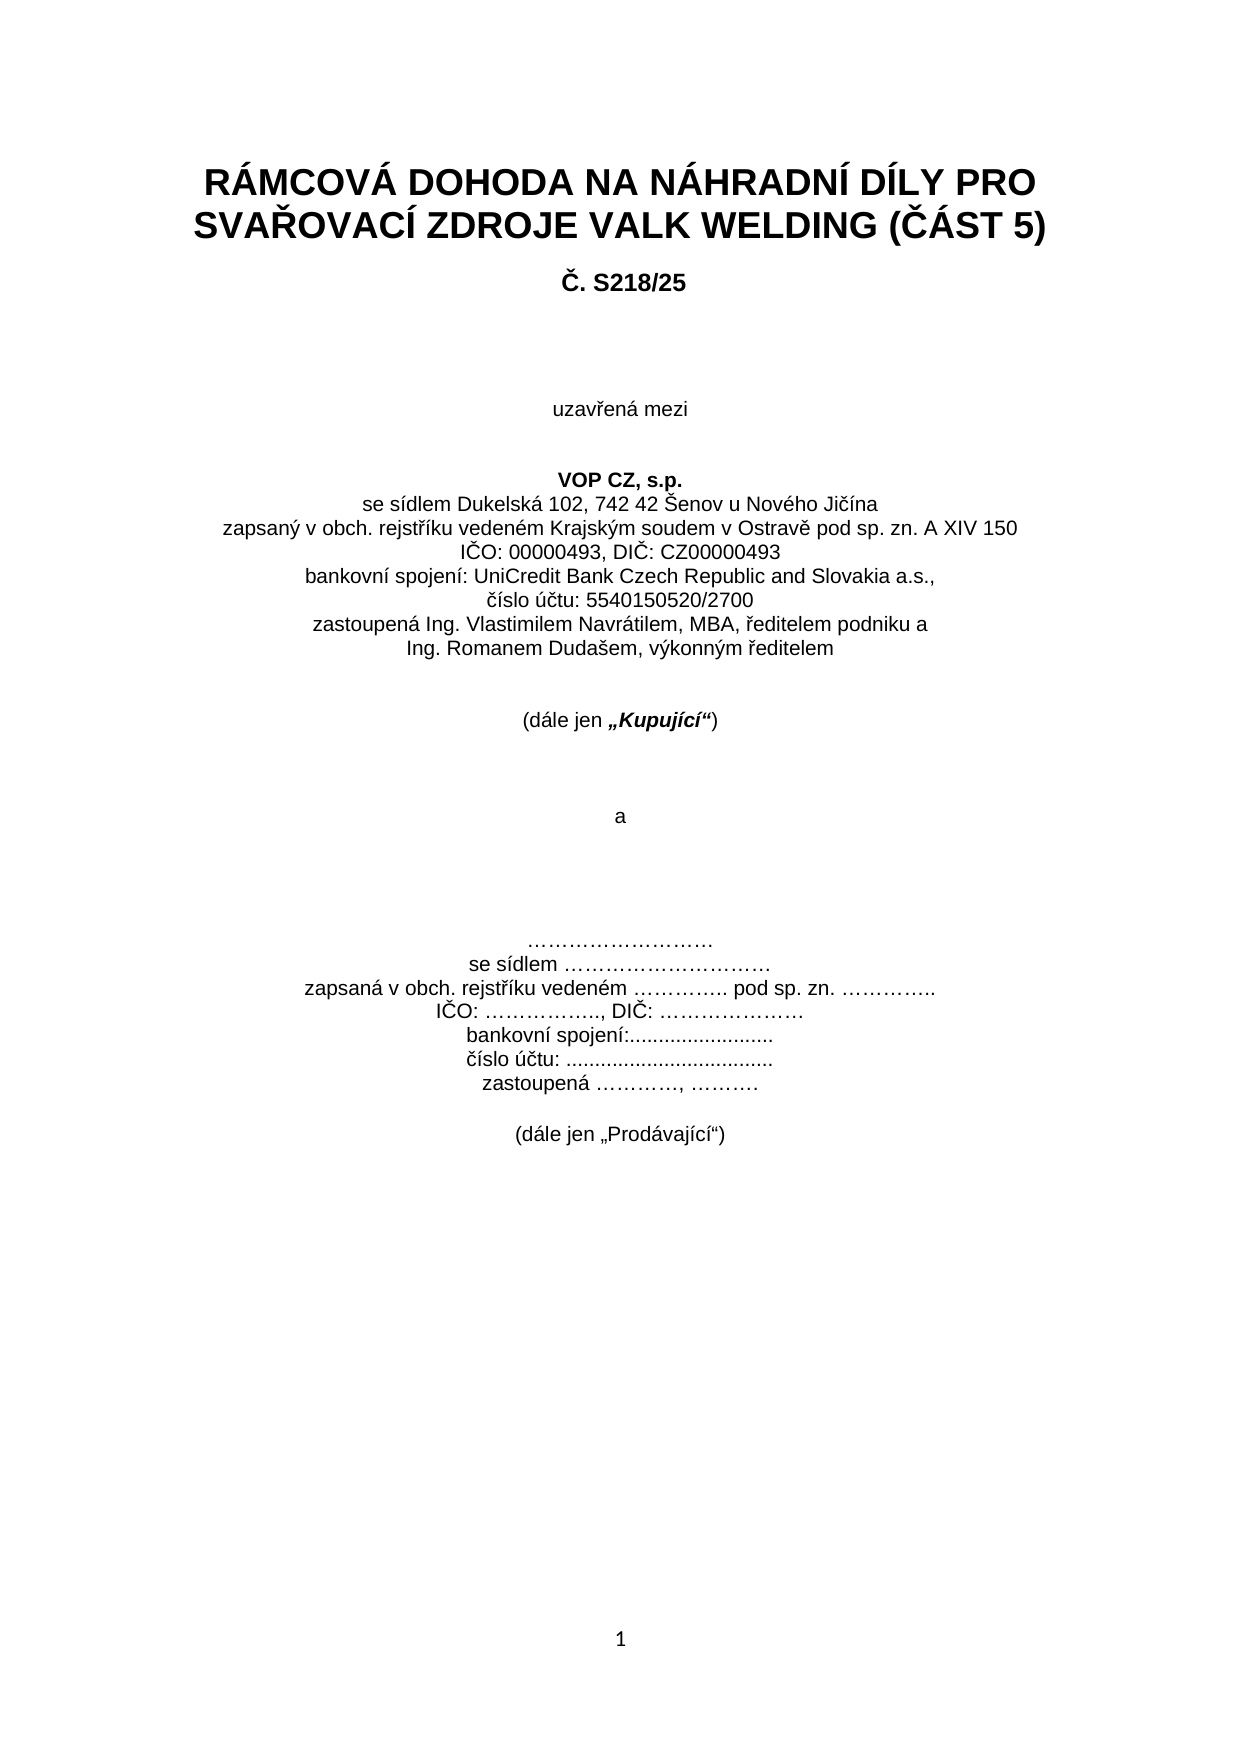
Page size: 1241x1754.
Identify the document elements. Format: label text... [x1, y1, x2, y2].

text IČO: 00000493, DIČ: CZ00000493 [148, 540, 1093, 564]
text a [148, 804, 1093, 828]
text číslo účtu: .................................... [148, 1047, 1093, 1071]
text Ing. Romanem Dudašem, výkonným ředitelem [148, 636, 1093, 660]
text se sídlem ………………………… [148, 951, 1093, 975]
text bankovní spojení: UniCredit Bank Czech Republic and Slovakia a.s., [148, 564, 1093, 588]
text IČO: …………….., DIČ: ………………… [148, 999, 1093, 1023]
text číslo účtu: 5540150520/2700 [148, 588, 1093, 612]
text bankovní spojení:......................... [148, 1023, 1093, 1047]
text ……………………… [148, 927, 1093, 951]
text zastoupená …………, ………. [148, 1071, 1093, 1095]
text č. S218/25 [148, 259, 1093, 296]
text zapsaná v obch. rejstříku vedeném ………….. pod sp. zn. ………….. [148, 975, 1093, 999]
text se sídlem Dukelská 102, 742 42 Šenov u Nového Jičína [148, 492, 1093, 516]
text uzavřená mezi [148, 396, 1093, 420]
text (dále jen „Prodávající“) [148, 1122, 1093, 1146]
text zapsaný v obch. rejstříku vedeném Krajským soudem v Ostravě pod sp. zn. A XIV 150 [148, 516, 1093, 540]
text VOP CZ, s.p. [148, 468, 1093, 492]
text (dále jen „Kupující“) [148, 708, 1093, 732]
text RÁMCOVÁ DOHODA NA NÁHRADNÍ DÍLY PRO SVAŘOVACÍ ZDROJE Valk Welding (část 5) [148, 160, 1093, 246]
text zastoupená Ing. Vlastimilem Navrátilem, MBA, ředitelem podniku a [148, 612, 1093, 636]
